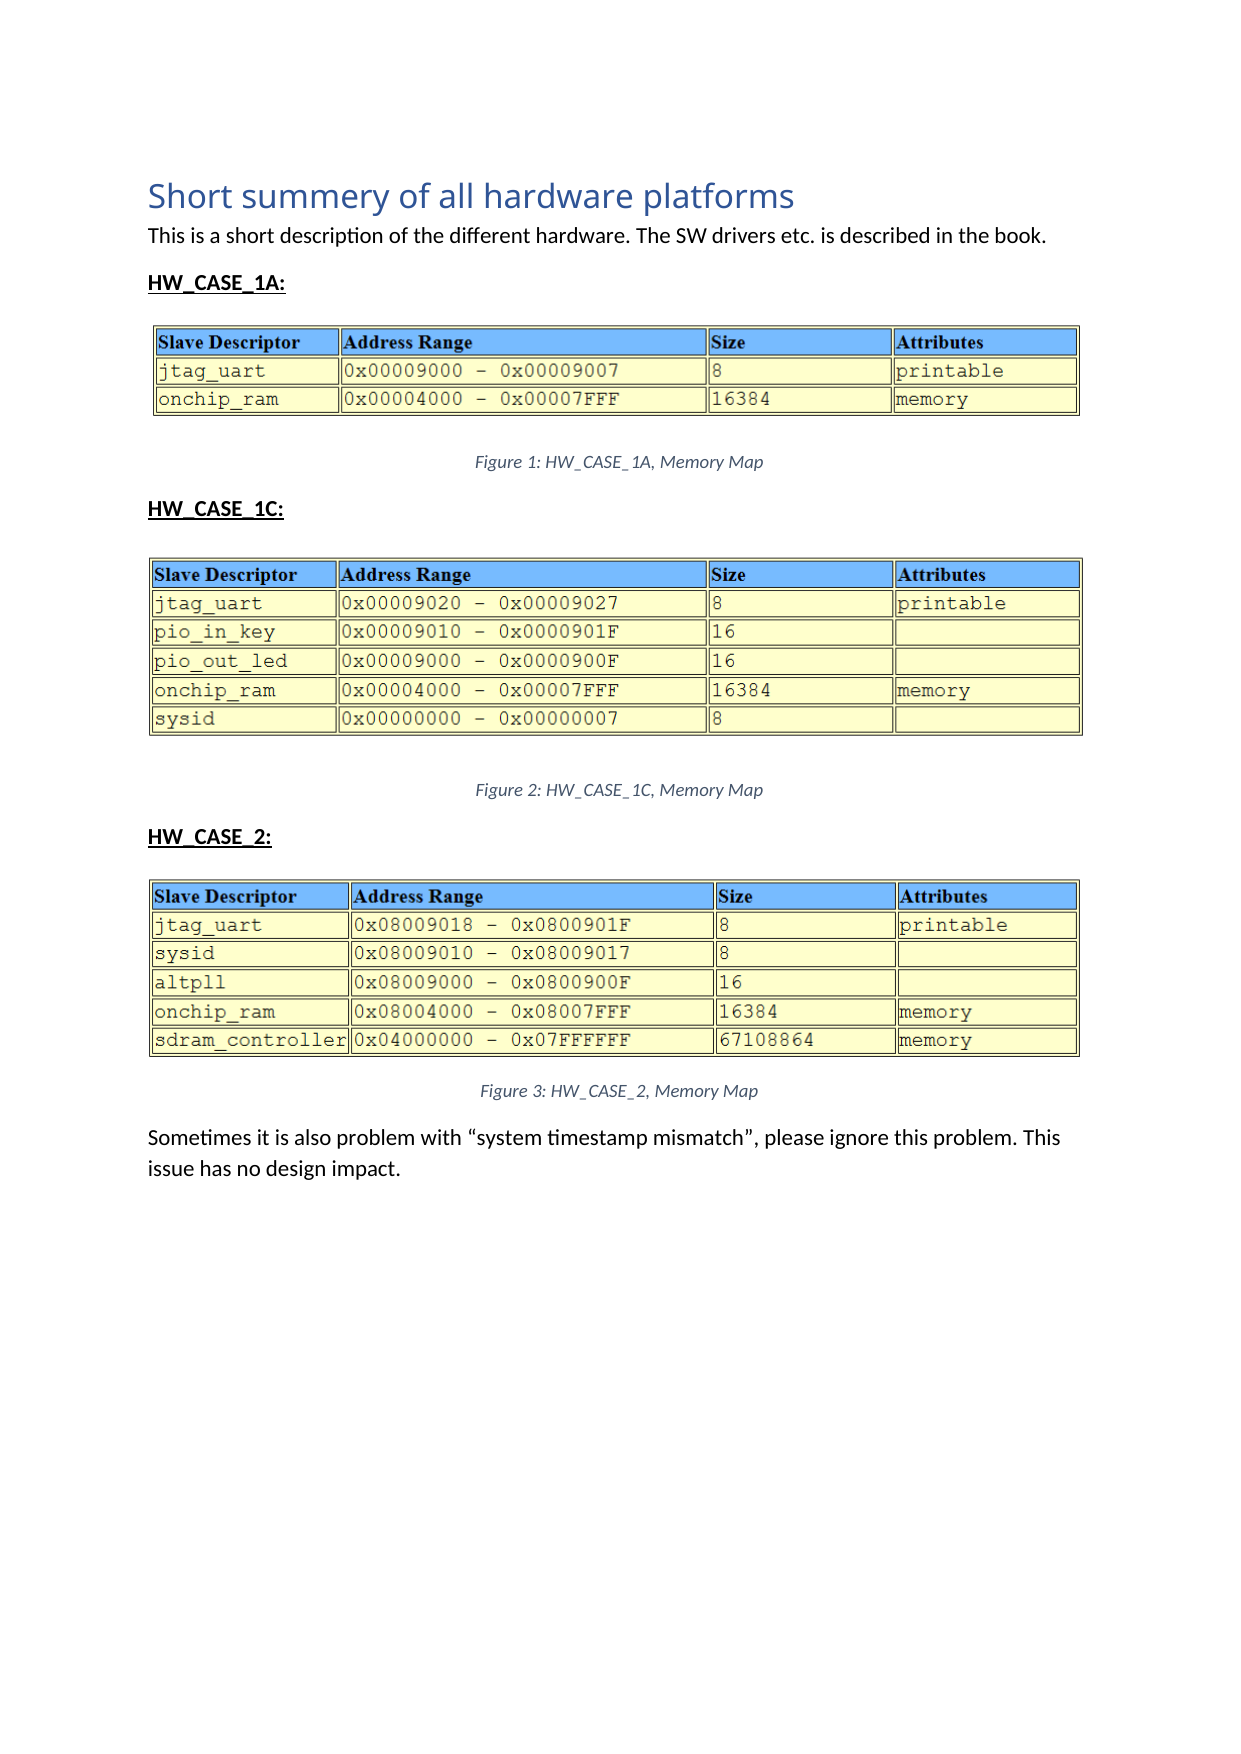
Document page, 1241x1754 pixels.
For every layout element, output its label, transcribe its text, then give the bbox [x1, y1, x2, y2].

subtitle Short summery of all hardware platforms [148, 173, 1093, 218]
picture [147, 869, 1093, 1061]
text HW_CASE_2: [148, 822, 1093, 850]
text Figure 2: HW_CASE_1C, Memory Map [148, 778, 1093, 801]
text Figure 3: HW_CASE_2, Memory Map [148, 1080, 1093, 1103]
text HW_CASE_1C: [148, 494, 1093, 522]
text HW_CASE_1A: [148, 268, 1093, 296]
picture [147, 315, 1093, 432]
text This is a short description of the different hardware. The SW drivers etc. is described in the book. [148, 222, 1093, 249]
text Sometimes it is also problem with “system timestamp mismatch”, please ignore this problem. This issue has no design impact. [148, 1123, 1093, 1182]
text Figure 1: HW_CASE_1A, Memory Map [148, 451, 1093, 473]
picture [147, 541, 1093, 760]
